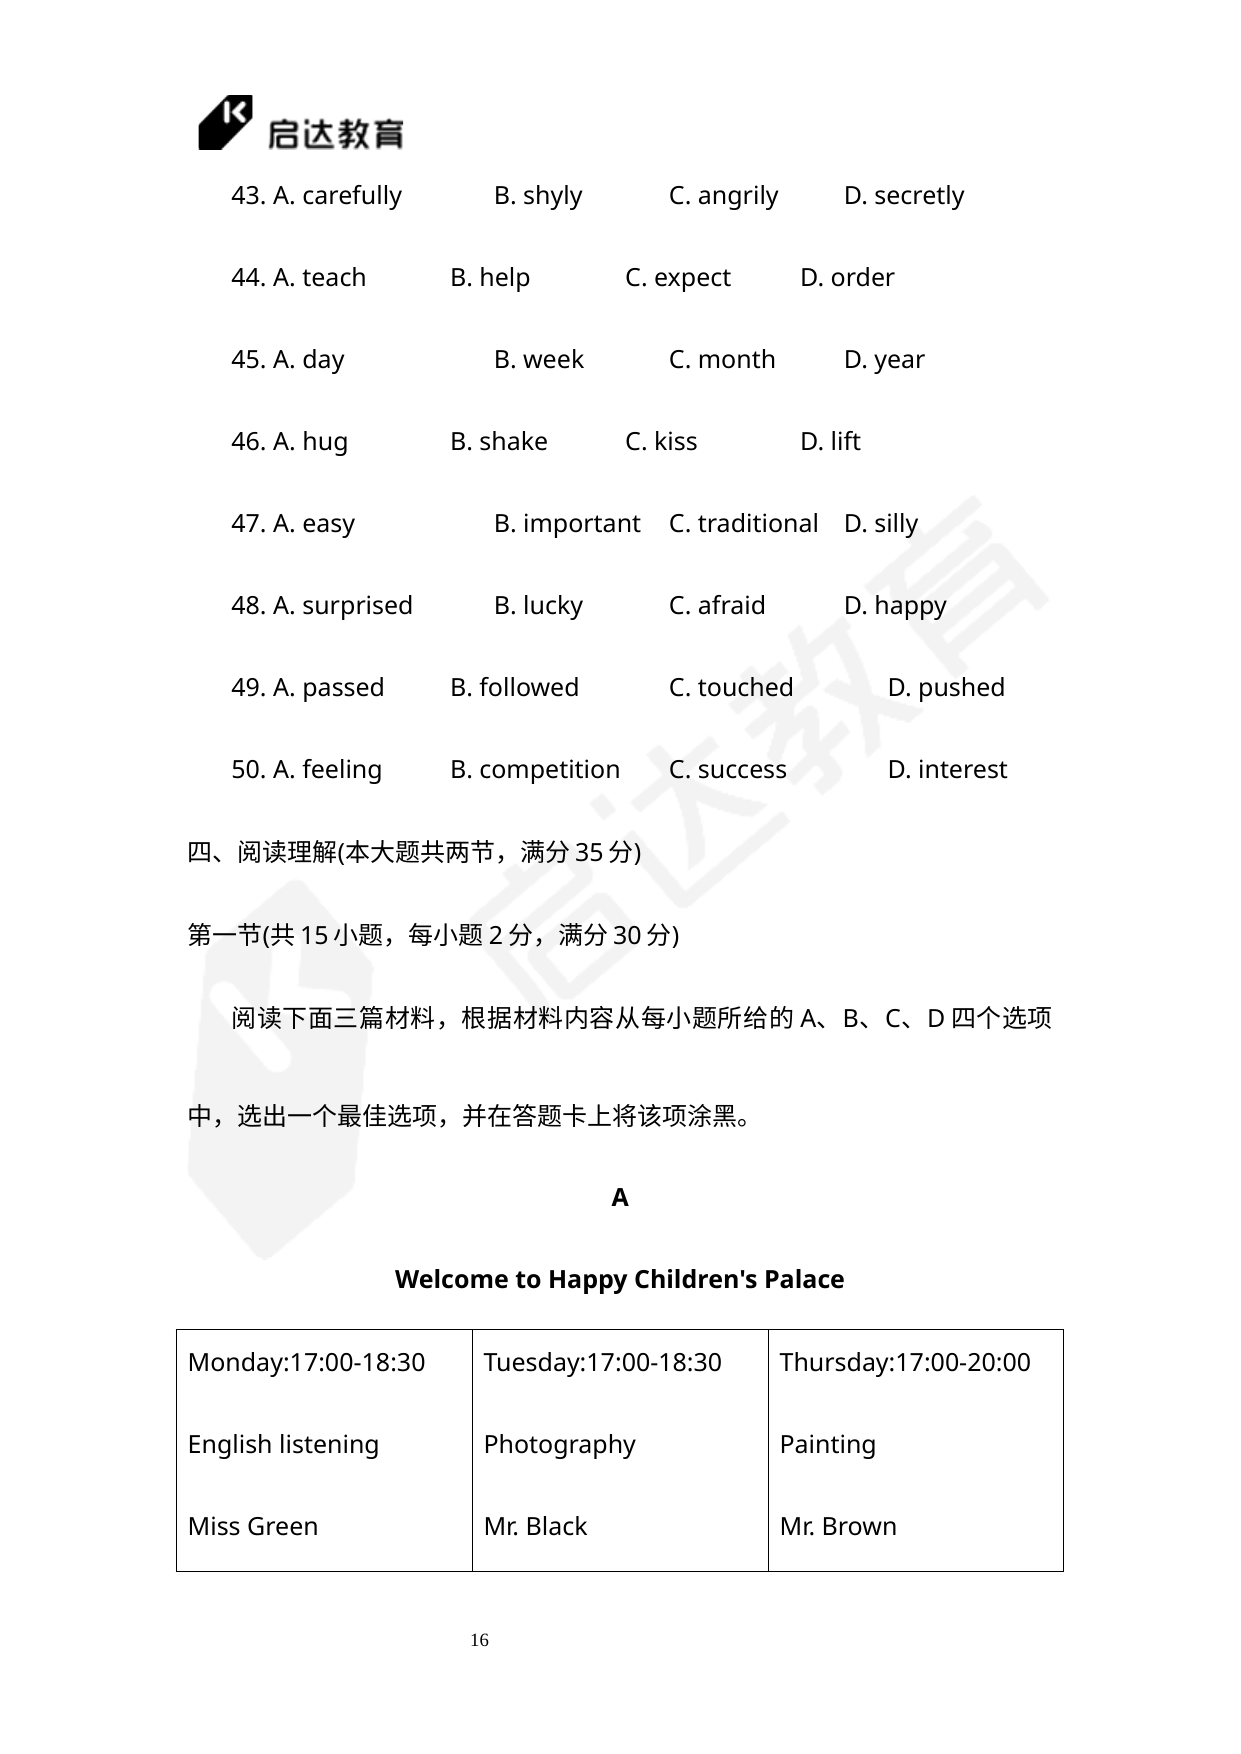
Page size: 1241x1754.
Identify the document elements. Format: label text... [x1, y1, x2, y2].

table_header Tuesday:17:00-18:30 Photography Mr. Black Learn to take good pictures. Bring your own camera. (3 weeks) [473, 1330, 768, 1571]
text 45. A. day B. week C. month D. year [231, 326, 1053, 391]
table_header Thursday:17:00-20:00 Painting Mr. Brown Learn painting. It's for beginners only. (8 weeks) [769, 1330, 1063, 1571]
text 四、阅读理解(本大题共两节，满分35分) [187, 818, 1053, 883]
text Welcome to Happy Children's Palace [187, 1247, 1053, 1312]
text 48. A. surprised B. lucky C. afraid D. happy [231, 572, 1053, 637]
text 44. A. teach B. help C. expect D. order [231, 244, 1053, 309]
text 43. A. carefully B. shyly C. angrily D. secretly [231, 162, 1053, 227]
text 46. A. hug B. shake C. kiss D. lift [231, 408, 1053, 473]
table_header Monday:17:00-18:30 English listening Miss Green Improve listening skills. It's for middle school students. (5weeks) [177, 1330, 472, 1571]
picture [198, 95, 404, 150]
text A [187, 1165, 1053, 1230]
text 49. A. passed B. followed C. touched D. pushed [231, 654, 1053, 719]
text 第一节(共15小题，每小题2分，满分30分) [187, 901, 1053, 966]
text 47. A. easy B. important C. traditional D. silly [231, 490, 1053, 555]
text 阅读下面三篇材料，根据材料内容从每小题所给的A、B、C、D四个选项中，选出一个最佳选项，并在答题卡上将该项涂黑。 [187, 984, 1053, 1147]
text 50. A. feeling B. competition C. success D. interest [231, 736, 1053, 801]
